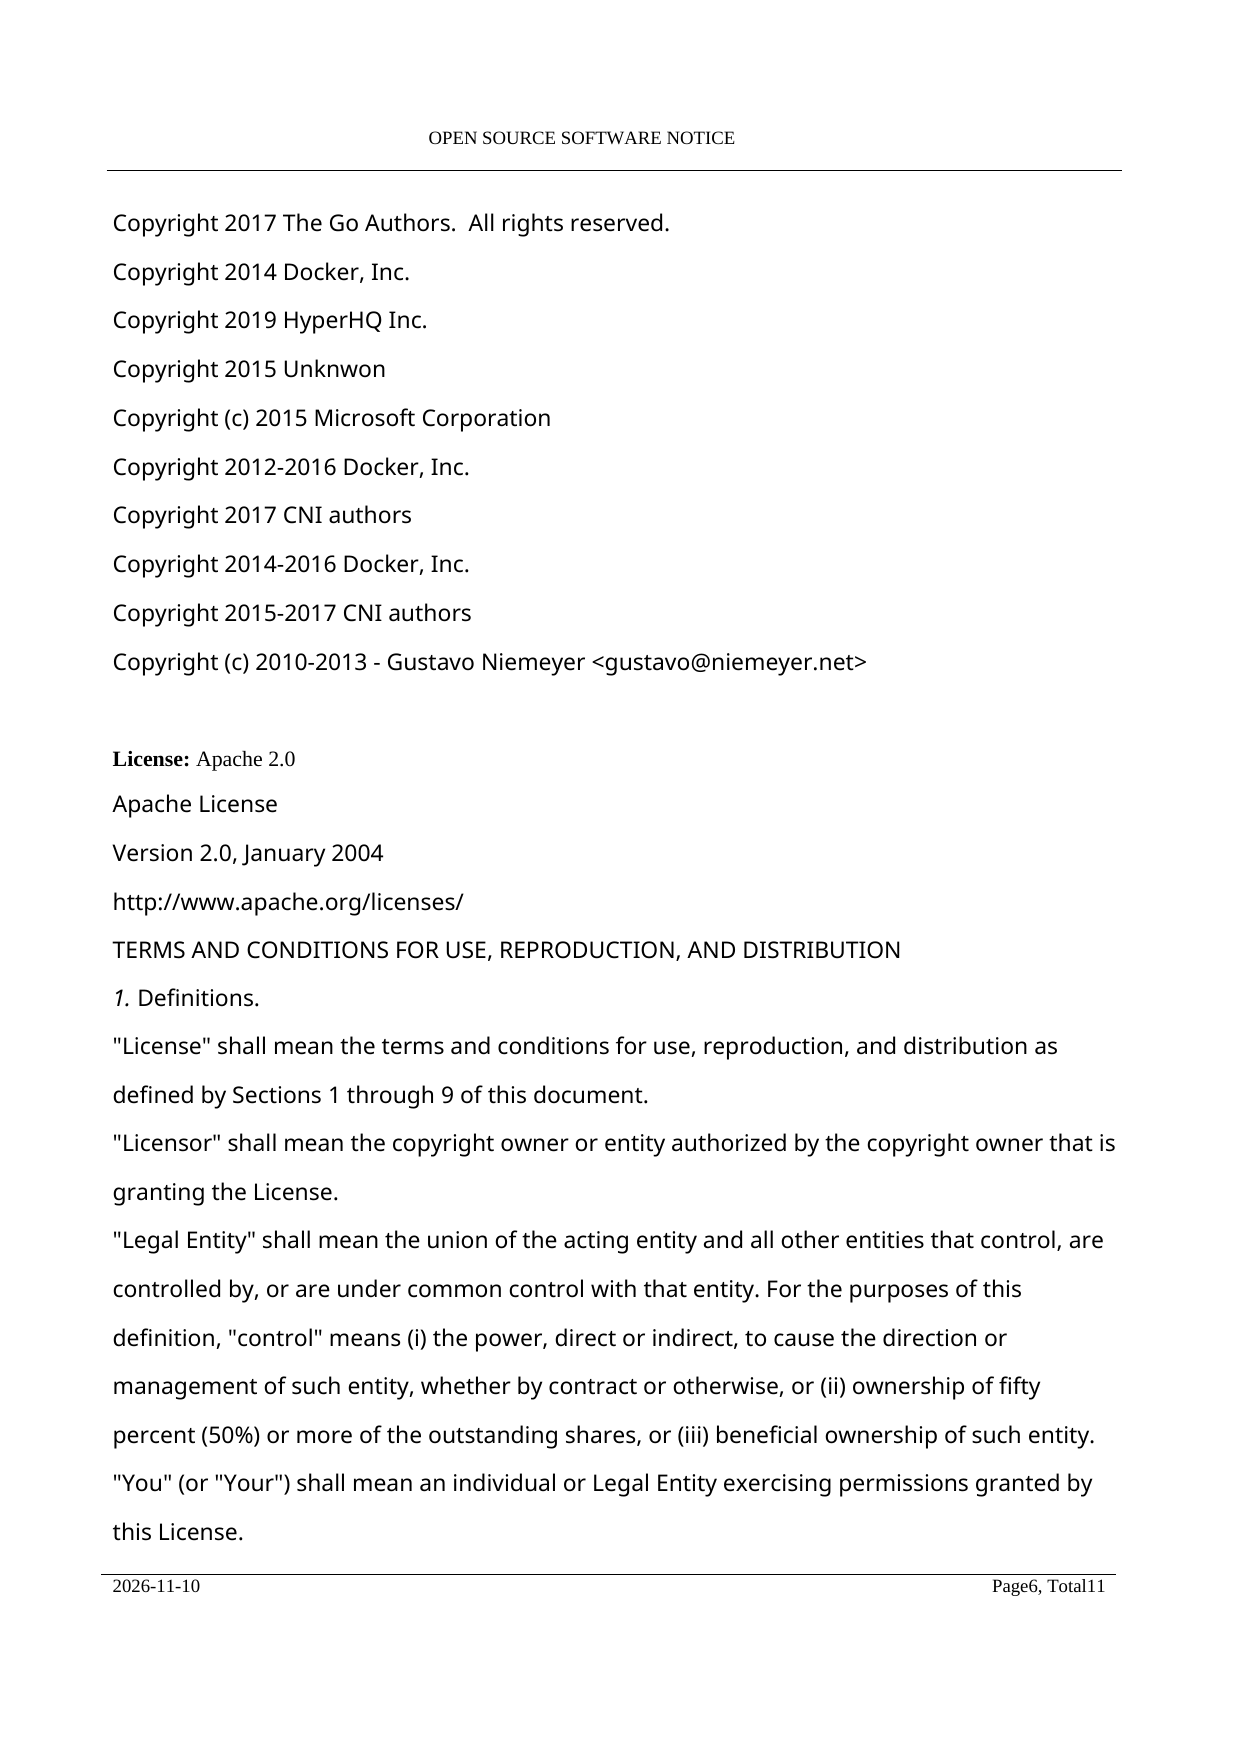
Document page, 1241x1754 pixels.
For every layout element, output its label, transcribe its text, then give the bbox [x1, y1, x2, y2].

text "Licensor" shall mean the copyright owner or entity authorized by the copyright owner that is granting the License. [112, 1126, 1128, 1208]
text "You" (or "Your") shall mean an individual or Legal Entity exercising permissions granted by this License. [112, 1466, 1128, 1548]
text Apache License Version 2.0, January 2004 http://www.apache.org/licenses/ [112, 788, 1128, 918]
text "License" shall mean the terms and conditions for use, reproduction, and distribution as defined by Sections 1 through 9 of this document. [112, 1029, 1128, 1111]
text License: Apache 2.0 [112, 743, 1128, 775]
text TERMS AND CONDITIONS FOR USE, REPRODUCTION, AND DISTRIBUTION [112, 933, 1128, 966]
text 1. Definitions. [112, 981, 1128, 1014]
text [112, 206, 1128, 726]
text "Legal Entity" shall mean the union of the acting entity and all other entities that control, are controlled by, or are under common control with that entity. For the purposes of this definition, "control" means (i) the power, direct or indirect, to cause the direction or management of such entity, whether by contract or otherwise, or (ii) ownership of fifty percent (50%) or more of the outstanding shares, or (iii) beneficial ownership of such entity. [112, 1223, 1128, 1451]
